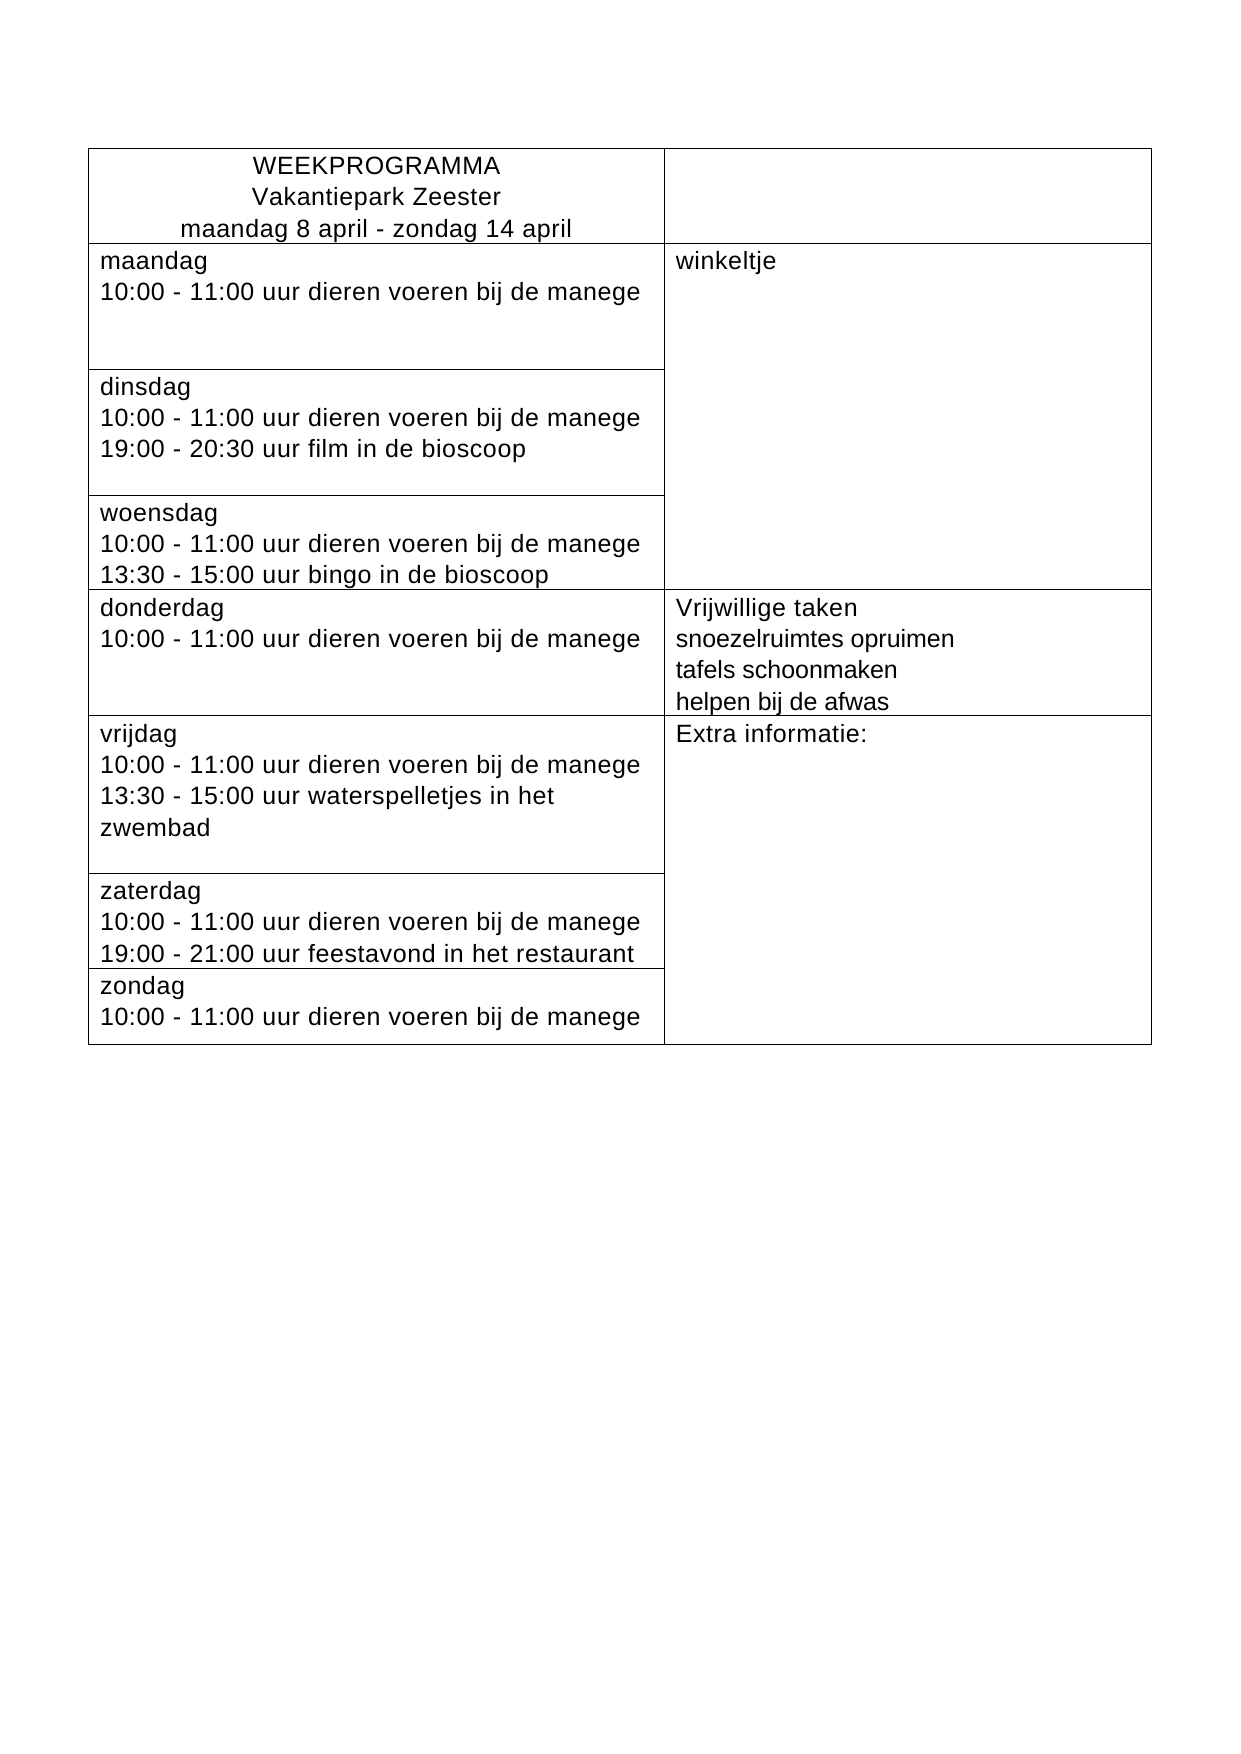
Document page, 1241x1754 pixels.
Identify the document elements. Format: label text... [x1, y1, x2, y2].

table_cell zondag 10:00 - 11:00 uur dieren voeren bij de manege [89, 969, 664, 1043]
table_cell maandag 10:00 - 11:00 uur dieren voeren bij de manege [89, 244, 664, 368]
table_cell zaterdag 10:00 - 11:00 uur dieren voeren bij de manege 19:00 - 21:00 uur feestavond in het restaurant [89, 874, 664, 967]
table_cell winkeltje [665, 244, 1151, 589]
table_header [665, 149, 1151, 242]
table_header WEEKPROGRAMMA Vakantiepark Zeester maandag 8 april - zondag 14 april [89, 149, 664, 242]
table_cell dinsdag 10:00 - 11:00 uur dieren voeren bij de manege 19:00 - 20:30 uur film in de bioscoop [89, 370, 664, 494]
table_cell vrijdag 10:00 - 11:00 uur dieren voeren bij de manege 13:30 - 15:00 uur waterspelletjes in het zwembad [89, 716, 664, 873]
table_cell Vrijwillige taken snoezelruimtes opruimen tafels schoonmaken helpen bij de afwas [665, 590, 1151, 715]
table_cell Extra informatie: [665, 716, 1151, 1043]
table_cell donderdag 10:00 - 11:00 uur dieren voeren bij de manege [89, 590, 664, 715]
table_cell woensdag 10:00 - 11:00 uur dieren voeren bij de manege 13:30 - 15:00 uur bingo in de bioscoop [89, 496, 664, 589]
